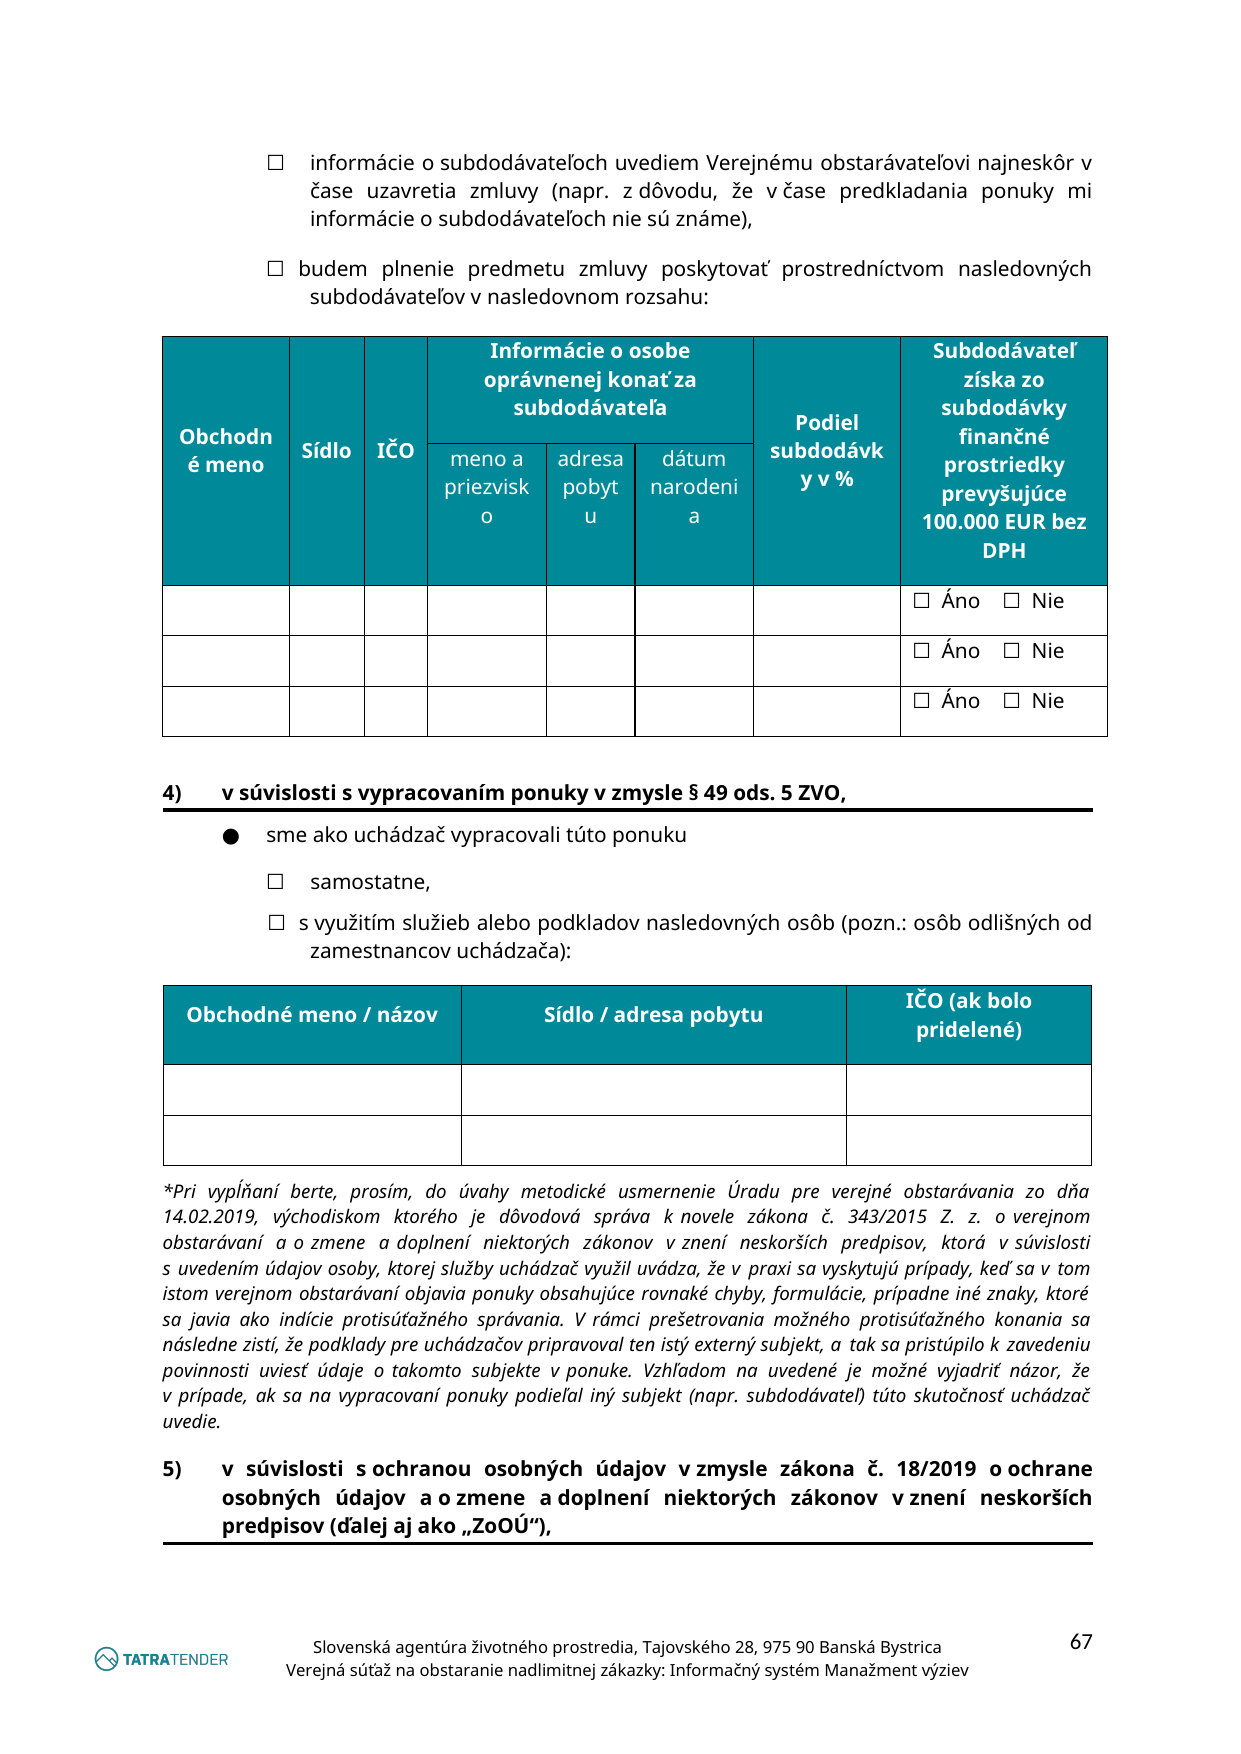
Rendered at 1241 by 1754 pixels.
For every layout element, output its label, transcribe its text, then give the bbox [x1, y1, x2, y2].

table_cell [428, 636, 546, 686]
table_cell [547, 586, 634, 635]
table_header Sídlo [290, 337, 364, 585]
table_cell [462, 1065, 846, 1114]
table_cell [428, 586, 546, 635]
table_cell [847, 1065, 1091, 1114]
table_cell [847, 1116, 1091, 1165]
table_cell [428, 687, 546, 736]
table_cell [290, 687, 364, 736]
text s využitím služieb alebo podkladov nasledovných osôb (pozn.: osôb odlišných od zamestnancov uchádzača): [222, 908, 1093, 964]
table_cell [164, 1116, 461, 1165]
table_cell [290, 586, 364, 635]
table_header Obchodné meno [163, 337, 289, 585]
table_cell [163, 687, 289, 736]
table_header Sídlo / adresa pobytu [462, 986, 846, 1064]
table_cell [754, 586, 900, 635]
table_cell [754, 687, 900, 736]
table_cell [290, 636, 364, 686]
list v súvislosti s vypracovaním ponuky v zmysle § 49 ods. 5 ZVO, [162, 778, 1093, 812]
table_cell Áno Nie [901, 687, 1107, 736]
table_cell [365, 636, 427, 686]
table_cell [462, 1116, 846, 1165]
table_cell adresa pobytu [547, 444, 634, 585]
table_cell [636, 636, 753, 686]
table_cell [547, 687, 634, 736]
table_header IČO (ak bolo pridelené) [847, 986, 1091, 1064]
table_header Informácie o osobe oprávnenej konať za subdodávateľa [428, 337, 753, 443]
text budem plnenie predmetu zmluvy poskytovať prostredníctvom nasledovných subdodávateľov v nasledovnom rozsahu: [266, 254, 1093, 311]
table_cell [163, 586, 289, 635]
table_cell [163, 636, 289, 686]
table_cell [636, 586, 753, 635]
table_cell [754, 636, 900, 686]
table_cell [365, 586, 427, 635]
table_cell meno a priezvisko [428, 444, 546, 585]
table_cell [636, 687, 753, 736]
table_cell [365, 687, 427, 736]
table_header Subdodávateľ získa zo subdodávky finančné prostriedky prevyšujúce 100.000 EUR bez DPH [901, 337, 1107, 585]
table_cell [164, 1065, 461, 1114]
list v súvislosti s ochranou osobných údajov v zmysle zákona č. 18/2019 o ochrane osobných údajov a o zmene a doplnení niektorých zákonov v znení neskorších predpisov (ďalej aj ako „ZoOÚ“), [162, 1454, 1093, 1545]
table_header Obchodné meno / názov [164, 986, 461, 1064]
table_cell Áno Nie [901, 586, 1107, 635]
text informácie o subdodávateľoch uvediem Verejnému obstarávateľovi najneskôr v čase uzavretia zmluvy (napr. z dôvodu, že v čase predkladania ponuky mi informácie o subdodávateľoch nie sú známe), [266, 148, 1093, 233]
text samostatne, [266, 867, 1093, 895]
table_cell [547, 636, 634, 686]
text *Pri vypĺňaní berte, prosím, do úvahy metodické usmernenie Úradu pre verejné obstarávania zo dňa 14.02.2019, východiskom ktorého je dôvodová správa k novele zákona č. 343/2015 Z. z. o verejnom obstarávaní a o zmene a doplnení niektorých zákonov v znení neskorších predpisov, ktorá v súvislosti s uvedením údajov osoby, ktorej služby uchádzač využil uvádza, že v praxi sa vyskytujú prípady, keď sa v tom istom verejnom obstarávaní objavia ponuky obsahujúce rovnaké chyby, formulácie, prípadne iné znaky, ktoré sa javia ako indície protisúťažného správania. V rámci prešetrovania možného protisúťažného konania sa následne zistí, že podklady pre uchádzačov pripravoval ten istý externý subjekt, a tak sa pristúpilo k zavedeniu povinnosti uviesť údaje o takomto subjekte v ponuke. Vzhľadom na uvedené je možné vyjadriť názor, že v prípade, ak sa na vypracovaní ponuky podieľal iný subjekt (napr. subdodávateľ) túto skutočnosť uchádzač uvedie. [162, 1178, 1093, 1433]
table_cell dátum narodenia [636, 444, 753, 585]
picture [92, 1636, 239, 1680]
table_cell Áno Nie [901, 636, 1107, 686]
table_header Podiel subdodávky v % [754, 337, 900, 585]
table_header IČO [365, 337, 427, 585]
list sme ako uchádzač vypracovali túto ponuku [222, 812, 1093, 854]
